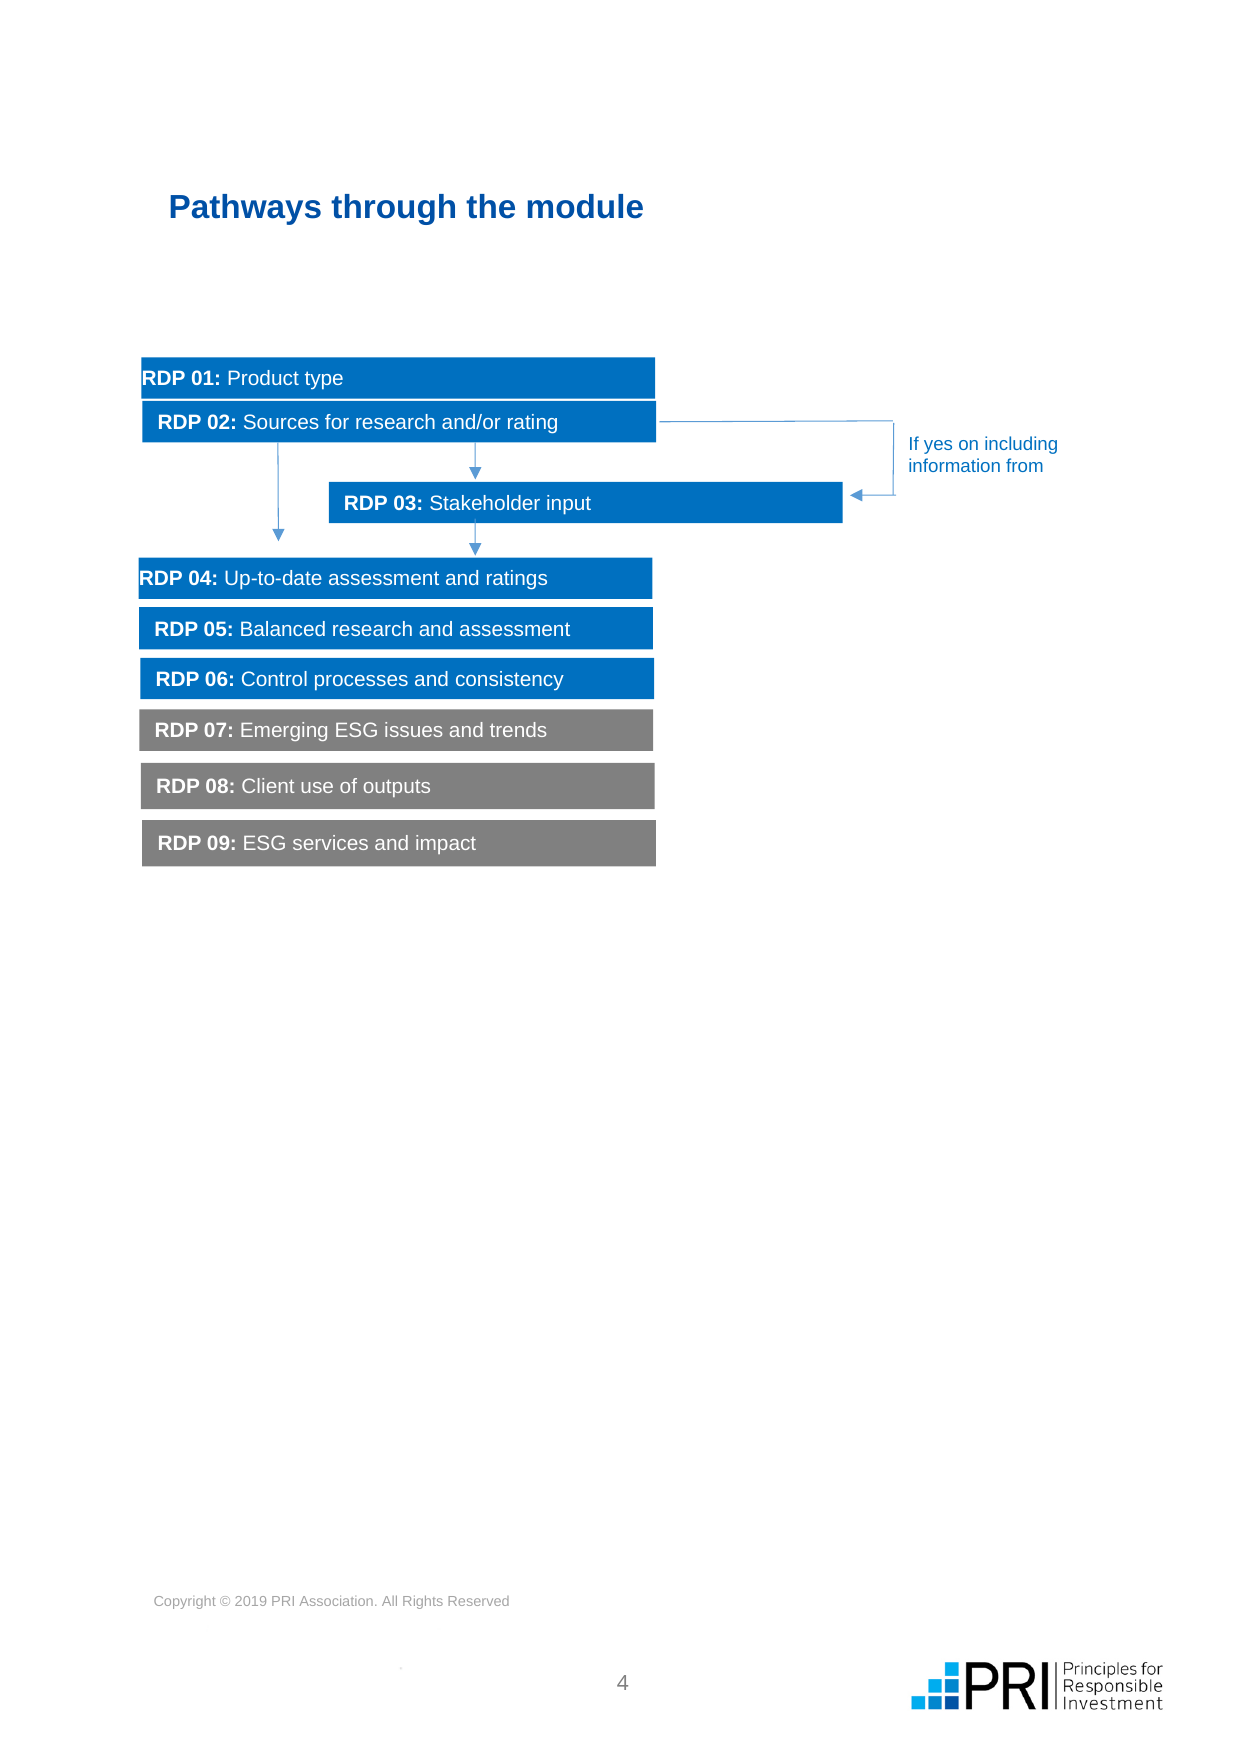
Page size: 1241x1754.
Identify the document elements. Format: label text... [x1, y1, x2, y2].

picture [0, 1561, 1241, 1754]
subtitle Pathways through the module [168, 187, 1072, 226]
